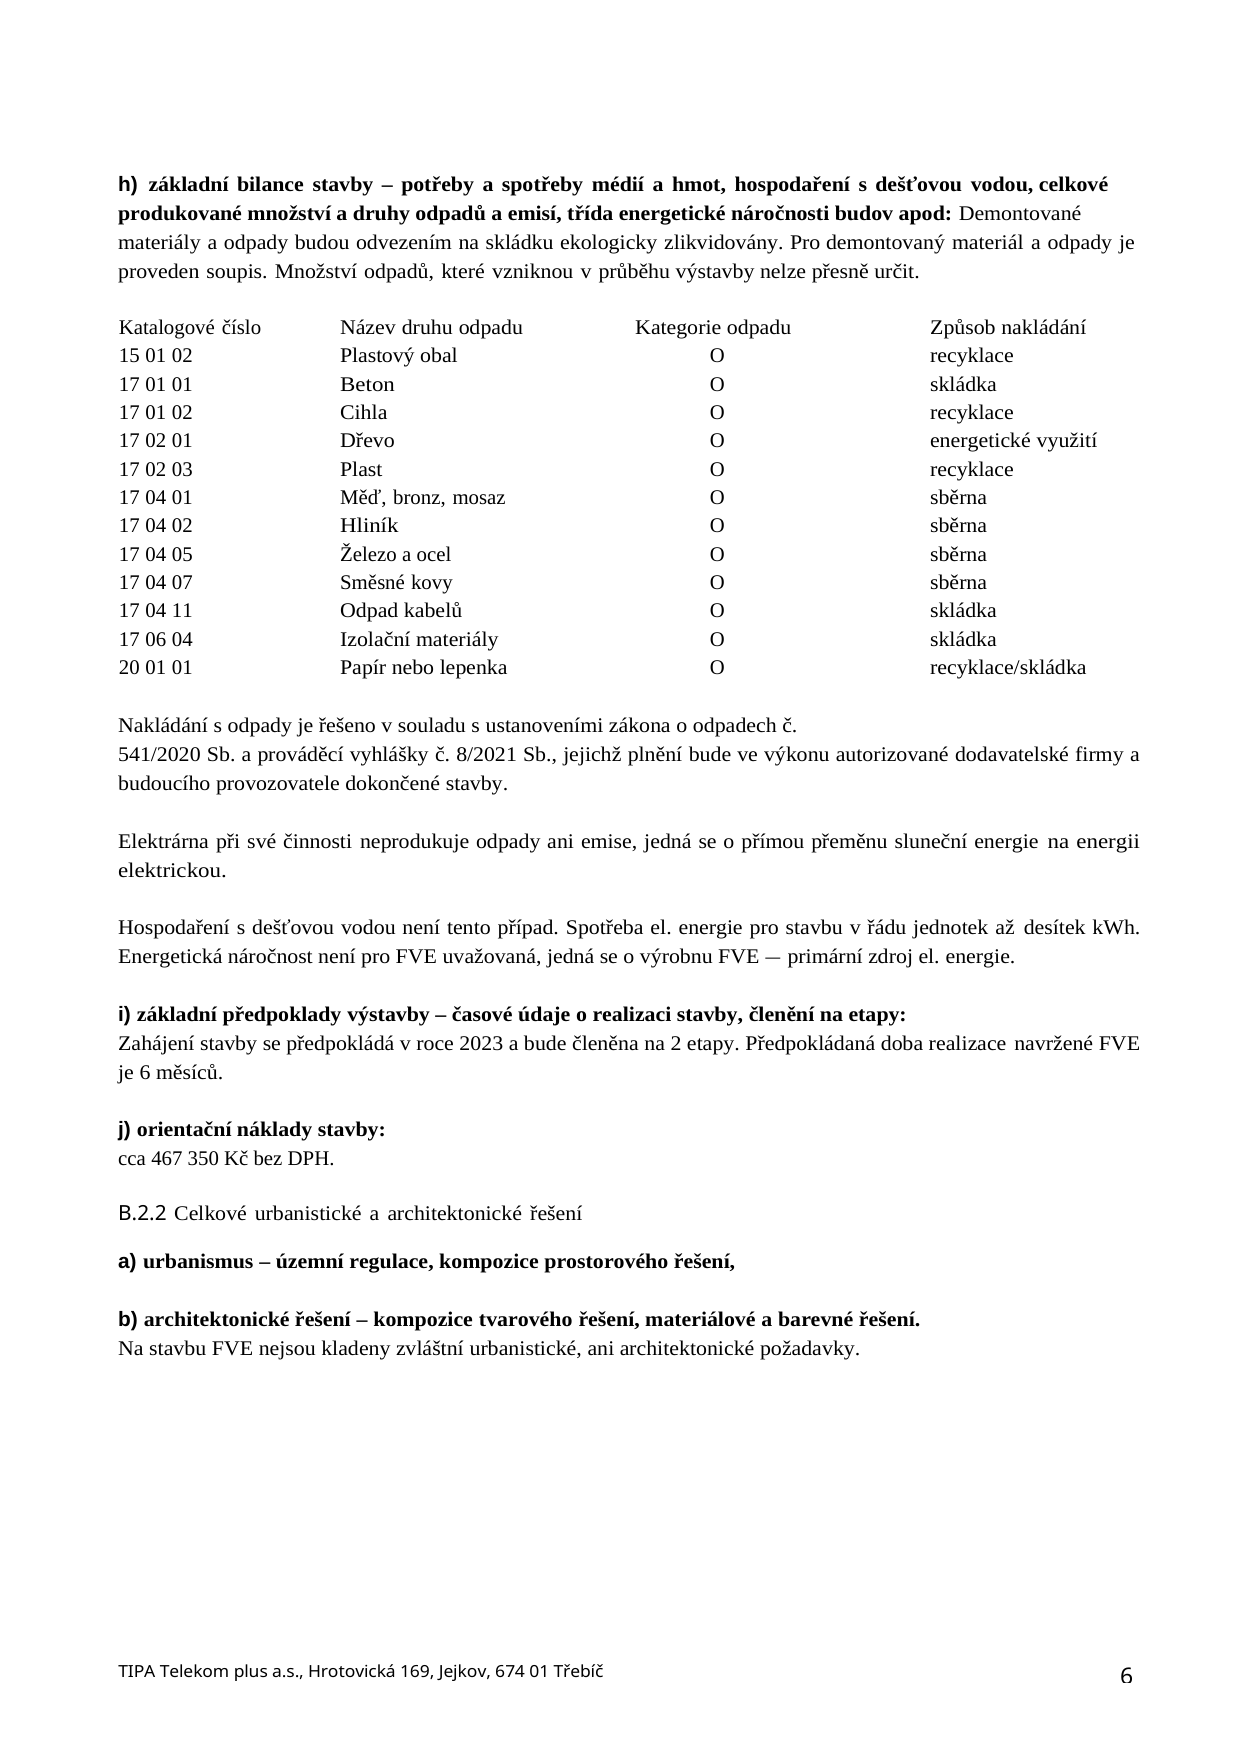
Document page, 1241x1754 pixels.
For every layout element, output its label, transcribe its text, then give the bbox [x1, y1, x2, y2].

table_cell recyklace [869, 455, 1115, 483]
table_cell skládka [869, 625, 1115, 653]
text cca 467 350 Kč bez DPH. [118, 1146, 1153, 1170]
table_cell O [590, 596, 869, 625]
table_cell 17 02 01 [114, 426, 307, 455]
table_cell Beton [307, 370, 590, 398]
table_cell Papír nebo lepenka [307, 653, 590, 681]
table_cell Odpad kabelů [307, 596, 590, 625]
table_cell 17 01 02 [114, 398, 307, 426]
table_cell Železo a ocel [307, 540, 590, 568]
table_cell sběrna [869, 511, 1115, 540]
table_cell 17 04 02 [114, 511, 307, 540]
table_header Název druhu odpadu [307, 313, 590, 341]
text Elektrárna při své činnosti neprodukuje odpady ani emise, jedná se o přímou přeměnu sluneční energie na energii elektrickou. [118, 828, 1140, 882]
table_cell 17 06 04 [114, 625, 307, 653]
table_cell sběrna [869, 540, 1115, 568]
table_cell O [590, 426, 869, 455]
table_cell O [590, 540, 869, 568]
table_cell O [590, 511, 869, 540]
table_cell skládka [869, 370, 1115, 398]
table_header Kategorie odpadu [590, 313, 869, 341]
table_cell O [590, 483, 869, 511]
table_header Katalogové číslo [114, 313, 307, 341]
text Nakládání s odpady je řešeno v souladu s ustanoveními zákona o odpadech č. [118, 713, 1153, 737]
table_cell 17 04 01 [114, 483, 307, 511]
table_cell O [590, 370, 869, 398]
text Zahájení stavby se předpokládá v roce 2023 a bude členěna na 2 etapy. Předpokládaná doba realizace navržené FVE je 6 měsíců. [118, 1031, 1140, 1084]
table_cell 17 02 03 [114, 455, 307, 483]
table_cell recyklace [869, 341, 1115, 370]
table_cell recyklace [869, 398, 1115, 426]
table_cell Cihla [307, 398, 590, 426]
table_cell O [590, 341, 869, 370]
list architektonické řešení – kompozice tvarového řešení, materiálové a barevné řešení. [118, 1306, 1153, 1331]
table_cell Dřevo [307, 426, 590, 455]
table_cell recyklace/skládka [869, 653, 1115, 681]
table_cell Izolační materiály [307, 625, 590, 653]
table_cell Hliník [307, 511, 590, 540]
table_cell sběrna [869, 568, 1115, 596]
table_cell O [590, 653, 869, 681]
table_cell 17 01 01 [114, 370, 307, 398]
table_cell 17 04 07 [114, 568, 307, 596]
table_cell O [590, 568, 869, 596]
table_cell 20 01 01 [114, 653, 307, 681]
table_header Způsob nakládání [869, 313, 1115, 341]
table_cell energetické využití [869, 426, 1115, 455]
subtitle základní předpoklady výstavby – časové údaje o realizaci stavby, členění na etapy: [118, 1002, 1153, 1026]
text Hospodaření s dešťovou vodou není tento případ. Spotřeba el. energie pro stavbu v řádu jednotek až desítek kWh. Energetická náročnost není pro FVE uvažovaná, jedná se o výrobnu FVE – primární zdroj el. energie. [118, 915, 1140, 968]
table_cell Směsné kovy [307, 568, 590, 596]
list Celkové urbanistické a architektonické řešení [118, 1198, 1153, 1226]
subtitle orientační náklady stavby: [118, 1117, 1153, 1141]
table_cell 15 01 02 [114, 341, 307, 370]
table_cell Měď, bronz, mosaz [307, 483, 590, 511]
table_cell Plastový obal [307, 341, 590, 370]
subtitle urbanismus – územní regulace, kompozice prostorového řešení, [118, 1249, 1153, 1273]
text Na stavbu FVE nejsou kladeny zvláštní urbanistické, ani architektonické požadavky. [118, 1336, 1153, 1359]
list základní bilance stavby – potřeby a spotřeby médií a hmot, hospodaření s dešťovou vodou, celkové produkované množství a druhy odpadů a emisí, třída energetické náročnosti budov apod: Demontované materiály a odpady budou odvezením na skládku ekologicky zlikvidovány. Pro demontovaný materiál a odpady je proveden soupis. Množství odpadů, které vzniknou v průběhu výstavby nelze přesně určit. [118, 172, 1140, 283]
text 541/2020 Sb. a prováděcí vyhlášky č. 8/2021 Sb., jejichž plnění bude ve výkonu autorizované dodavatelské firmy a budoucího provozovatele dokončené stavby. [118, 742, 1140, 795]
table_cell O [590, 398, 869, 426]
table_cell 17 04 05 [114, 540, 307, 568]
table_cell skládka [869, 596, 1115, 625]
table_cell O [590, 455, 869, 483]
table_cell sběrna [869, 483, 1115, 511]
table_cell O [590, 625, 869, 653]
table_cell 17 04 11 [114, 596, 307, 625]
table_cell Plast [307, 455, 590, 483]
